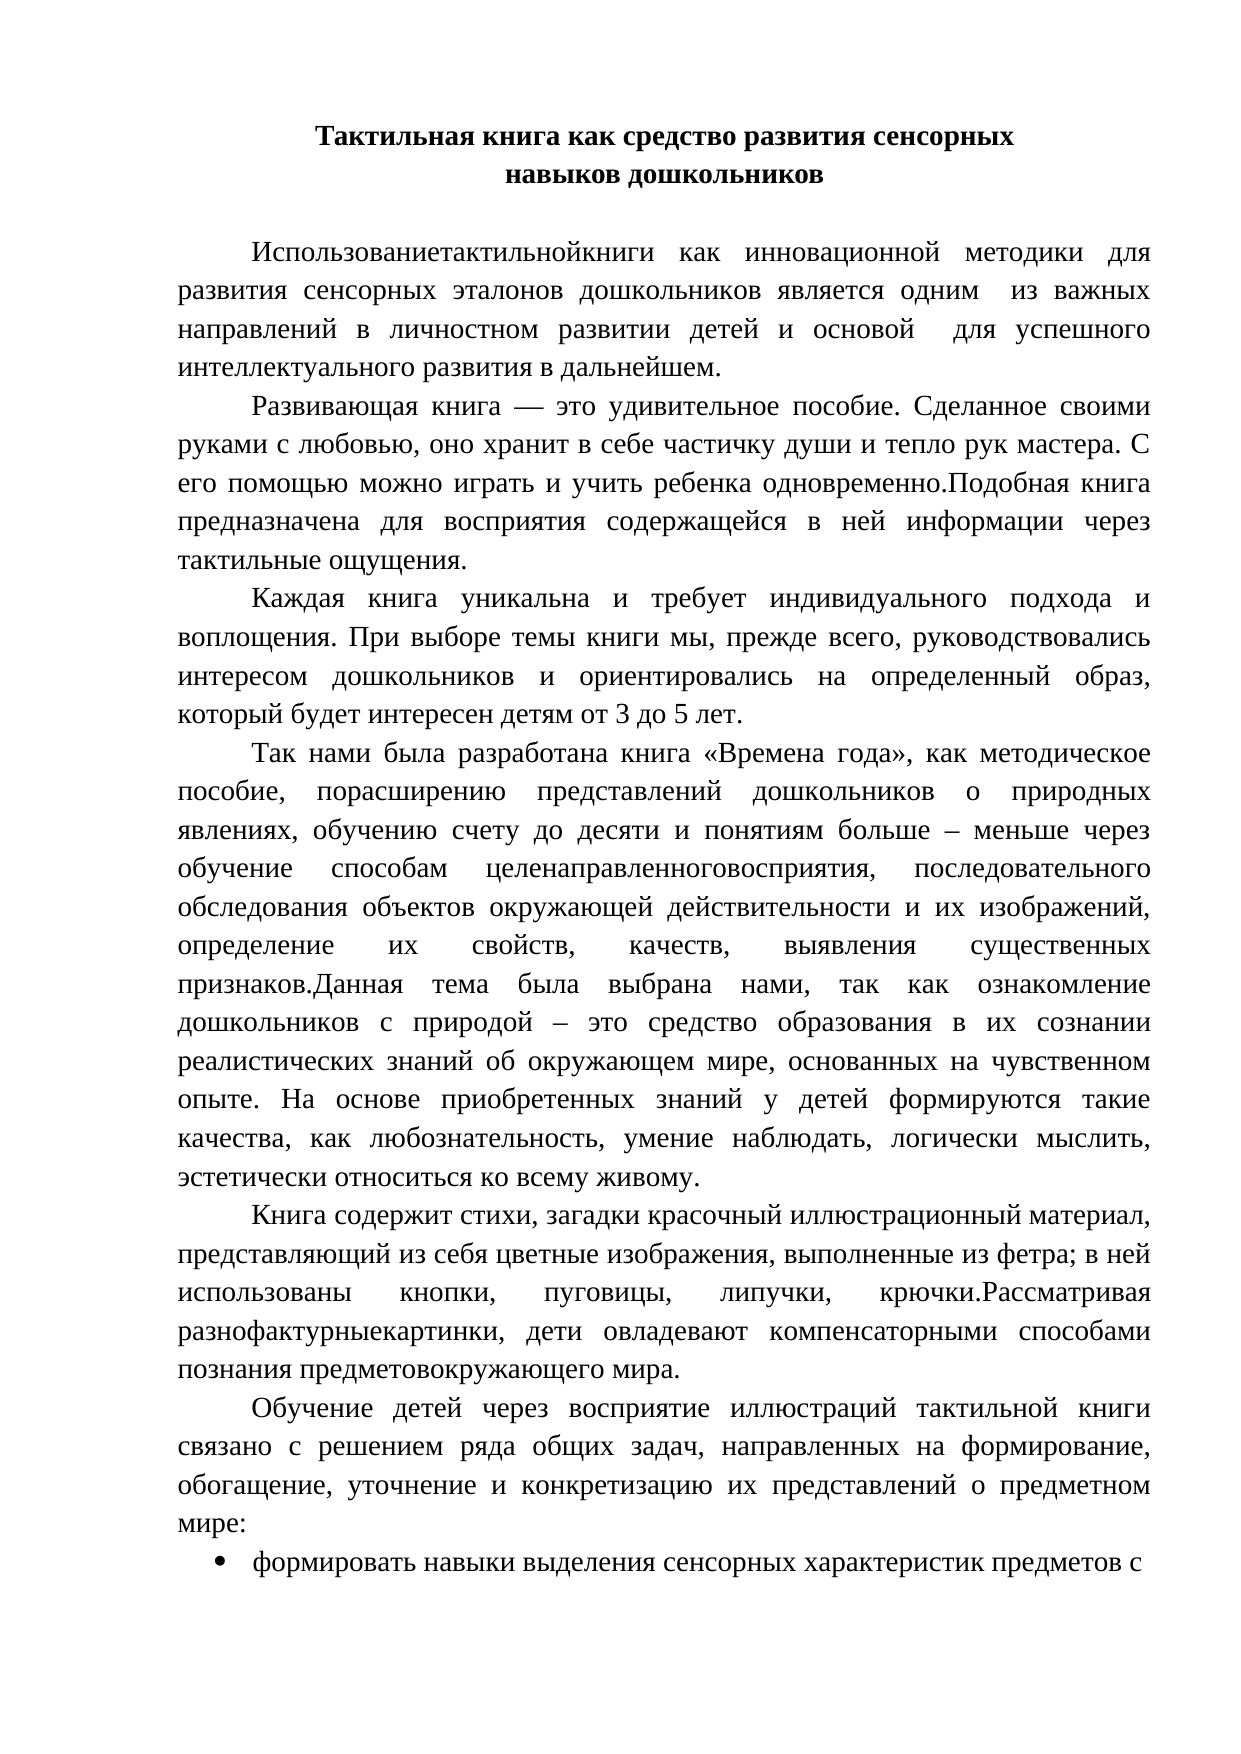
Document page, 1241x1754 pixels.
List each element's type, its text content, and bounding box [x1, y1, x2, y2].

subtitle навыков дошкольников [177, 157, 1152, 190]
text Каждая книга уникальна и требует индивидуального подхода и воплощения. При выборе темы книги мы, прежде всего, руководствовались интересом дошкольников и ориентировались на определенный образ, который будет интересен детям от 3 до 5 лет. [177, 581, 1152, 730]
text Так нами была разработана книга «Времена года», как методическое пособие, порасширению представлений дошкольников о природных явлениях, обучению счету до десяти и понятиям больше – меньше через обучение способам целенаправленноговосприятия, последовательного обследования объектов окружающей действительности и их изображений, определение их свойств, качеств, выявления существенных признаков.Данная тема была выбрана нами, так как ознакомление дошкольников с природой – это средство образования в их сознании реалистических знаний об окружающем мире, основанных на чувственном опыте. На основе приобретенных знаний у детей формируются такие качества, как любознательность, умение наблюдать, логически мыслить, эстетически относиться ко всему живому. [177, 735, 1152, 1192]
text Развивающая книга — это удивительное пособие. Сделанное своими руками с любовью, оно хранит в себе частичку души и тепло рук мастера. С его помощью можно играть и учить ребенка одновременно.Подобная книга предназначена для восприятия содержащейся в ней информации через тактильные ощущения. [177, 388, 1152, 576]
text Книга содержит стихи, загадки красочный иллюстрационный материал, представляющий из себя цветные изображения, выполненные из фетра; в ней использованы кнопки, пуговицы, липучки, крючки.Рассматривая разнофактурныекартинки, дети овладевают компенсаторными способами познания предметовокружающего мира. [177, 1197, 1152, 1385]
list формировать навыки выделения сенсорных характеристик предметов с [215, 1544, 1152, 1578]
text Использованиетактильнойкниги как инновационной методики для развития сенсорных эталонов дошкольников является одним из важных направлений в личностном развитии детей и основой для успешного интеллектуального развития в дальнейшем. [177, 234, 1152, 383]
subtitle Тактильная книга как средство развития сенсорных [177, 118, 1152, 152]
text Обучение детей через восприятие иллюстраций тактильной книги связано с решением ряда общих задач, направленных на формирование, обогащение, уточнение и конкретизацию их представлений о предметном мире: [177, 1390, 1152, 1539]
